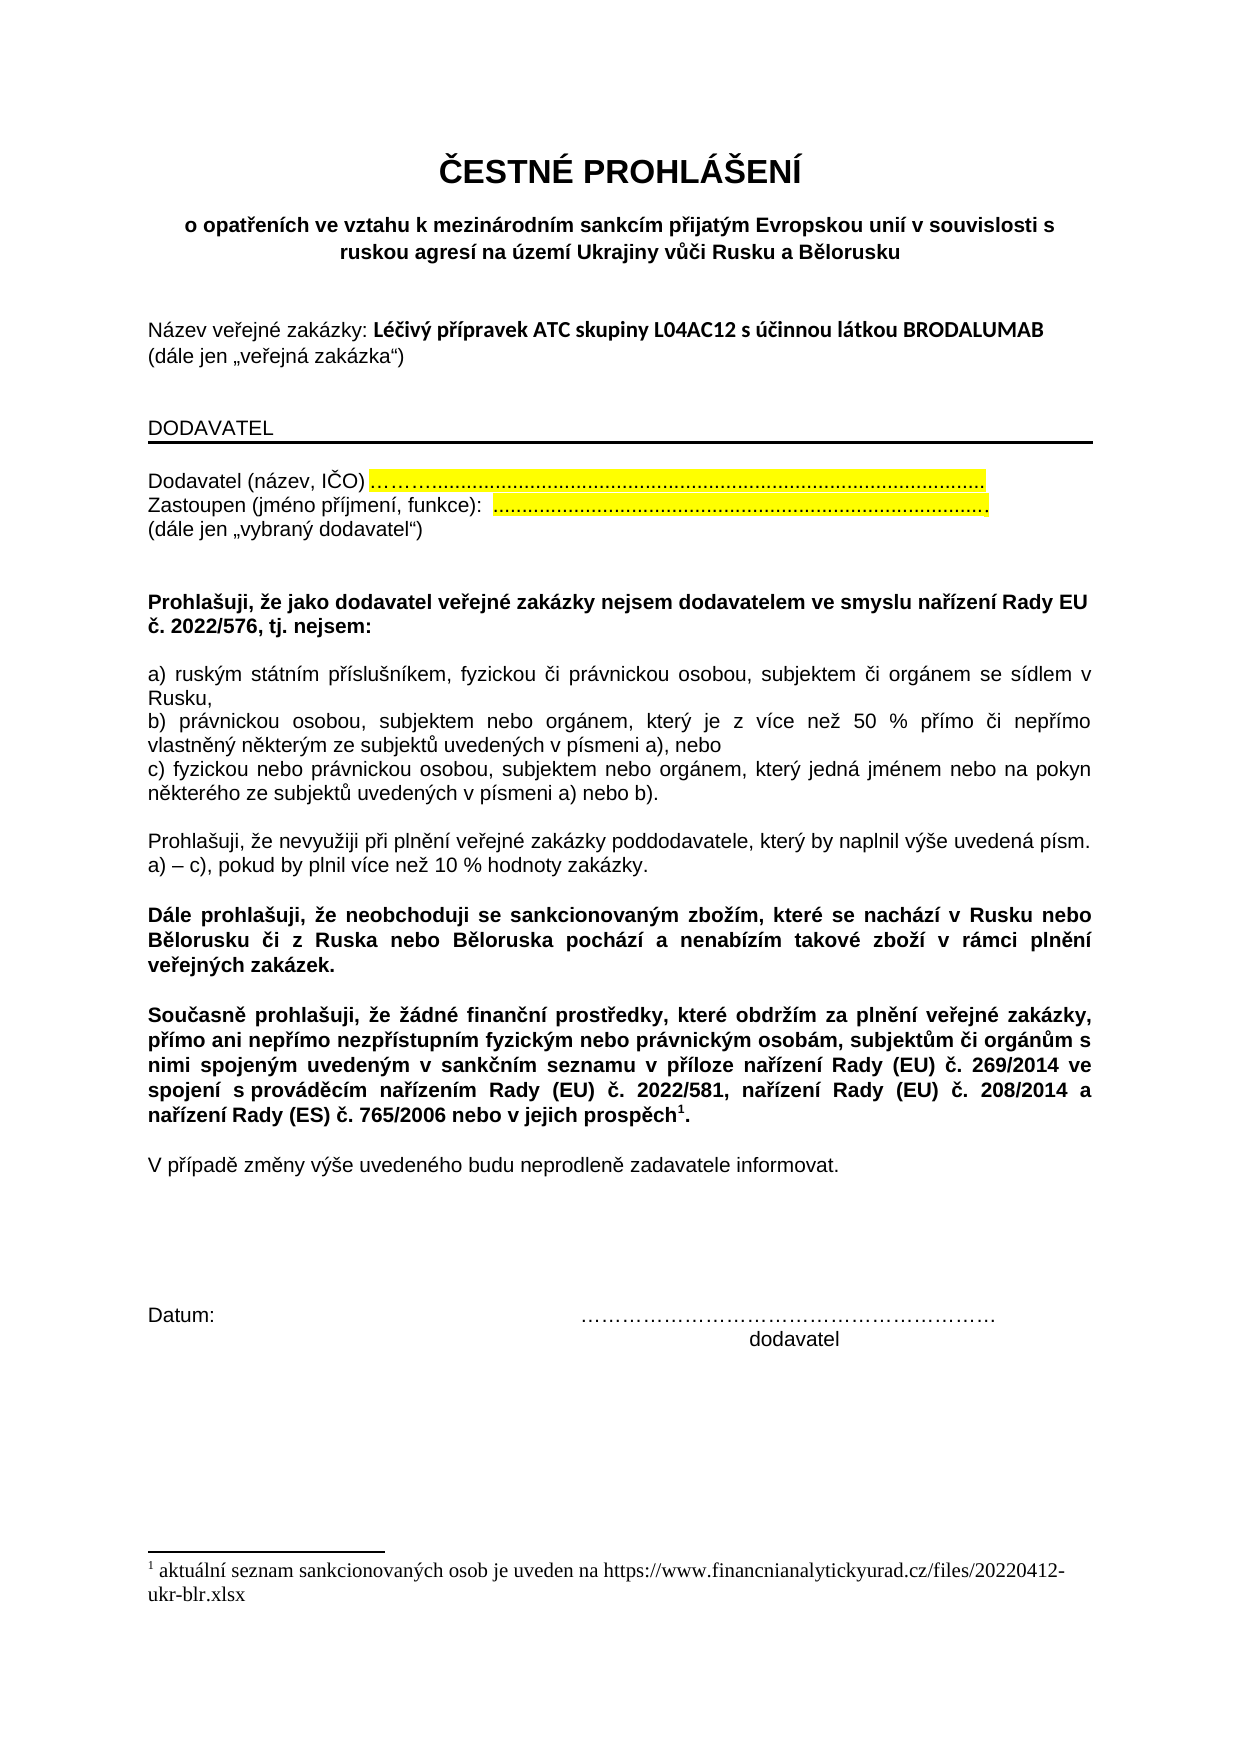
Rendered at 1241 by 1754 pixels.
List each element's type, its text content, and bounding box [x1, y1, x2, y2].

text b) právnickou osobou, subjektem nebo orgánem, který je z více než 50 % přímo či nepřímo vlastněný některým ze subjektů uvedených v písmeni a), nebo [148, 709, 1093, 757]
subtitle Datum: …………………………………………………… [148, 1302, 1093, 1327]
text a) ruským státním příslušníkem, fyzickou či právnickou osobou, subjektem či orgánem se sídlem v Rusku, [148, 661, 1093, 709]
text (dále jen „veřejná zakázka“) [148, 343, 1093, 367]
text Prohlašuji, že jako dodavatel veřejné zakázky nejsem dodavatelem ve smyslu nařízení Rady EU č. 2022/576, tj. nejsem: [148, 589, 1093, 637]
text Zastoupen (jméno příjmení, funkce): ...................................................................................... [148, 492, 1093, 517]
text DODAVATEL [148, 415, 1093, 441]
text Prohlašuji, že nevyužiji při plnění veřejné zakázky poddodavatele, který by naplnil výše uvedená písm. a) – c), pokud by plnil více než 10 % hodnoty zakázky. [148, 829, 1093, 877]
subtitle Současně prohlašuji, že žádné finanční prostředky, které obdržím za plnění veřejné zakázky, přímo ani nepřímo nezpřístupním fyzickým nebo právnickým osobám, subjektům či orgánům s nimi spojeným uvedeným v sankčním seznamu v příloze nařízení Rady (EU) č. 269/2014 ve spojení s prováděcím nařízením Rady (EU) č. 2022/581, nařízení Rady (EU) č. 208/2014 a nařízení Rady (ES) č. 765/2006 nebo v jejich prospěch. [148, 1002, 1093, 1127]
text c) fyzickou nebo právnickou osobou, subjektem nebo orgánem, který jedná jménem nebo na pokyn některého ze subjektů uvedených v písmeni a) nebo b). [148, 757, 1093, 805]
text o opatřeních ve vztahu k mezinárodním sankcím přijatým Evropskou unií v souvislosti s ruskou agresí na území Ukrajiny vůči Rusku a Bělorusku [148, 213, 1093, 264]
text Dodavatel (název, IČO) ………................................................................................................ [148, 468, 1093, 492]
subtitle ČESTNÉ PROHLÁŠENÍ [148, 164, 1093, 189]
text (dále jen „vybraný dodavatel“) [148, 517, 1093, 541]
list dodavatel [664, 1327, 1196, 1351]
subtitle Dále prohlašuji, že neobchoduji se sankcionovaným zbožím, které se nachází v Rusku nebo Bělorusku či z Ruska nebo Běloruska pochází a nenabízím takové zboží v rámci plnění veřejných zakázek. [148, 902, 1093, 977]
text Název veřejné zakázky: Léčivý přípravek ATC skupiny L04AC12 s účinnou látkou BRODALUMAB [148, 316, 1093, 343]
subtitle V případě změny výše uvedeného budu neprodleně zadavatele informovat. [148, 1152, 1093, 1177]
